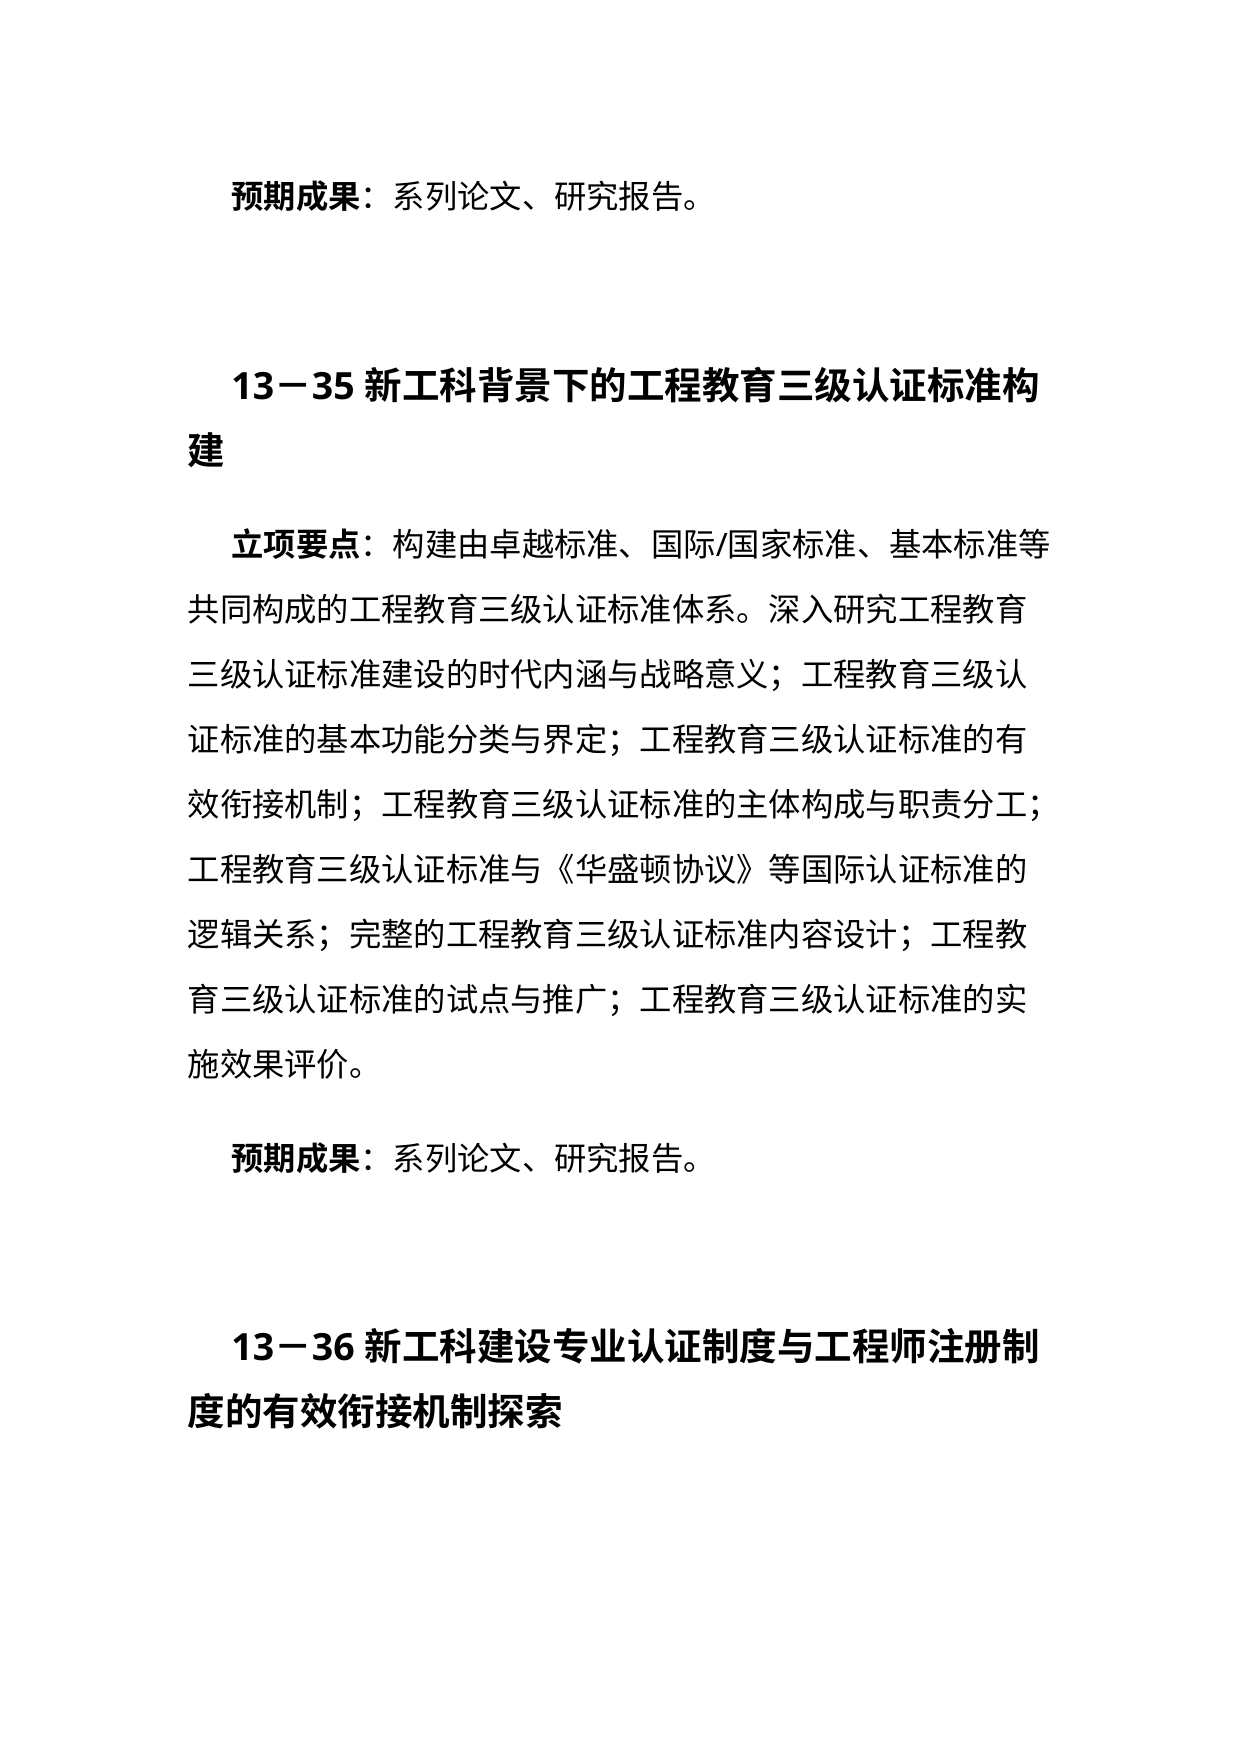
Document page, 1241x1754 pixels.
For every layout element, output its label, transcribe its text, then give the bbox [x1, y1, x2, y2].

text 预期成果：系列论文、研究报告。 [187, 1124, 1053, 1189]
text 预期成果：系列论文、研究报告。 [187, 162, 1053, 227]
text 立项要点：构建由卓越标准、国际/国家标准、基本标准等共同构成的工程教育三级认证标准体系。深入研究工程教育三级认证标准建设的时代内涵与战略意义；工程教育三级认证标准的基本功能分类与界定；工程教育三级认证标准的有效衔接机制；工程教育三级认证标准的主体构成与职责分工；工程教育三级认证标准与《华盛顿协议》等国际认证标准的逻辑关系；完整的工程教育三级认证标准内容设计；工程教育三级认证标准的试点与推广；工程教育三级认证标准的实施效果评价。 [187, 509, 1053, 1094]
subtitle 13－35 新工科背景下的工程教育三级认证标准构建 [187, 350, 1053, 480]
subtitle 13－36 新工科建设专业认证制度与工程师注册制度的有效衔接机制探索 [187, 1312, 1053, 1442]
